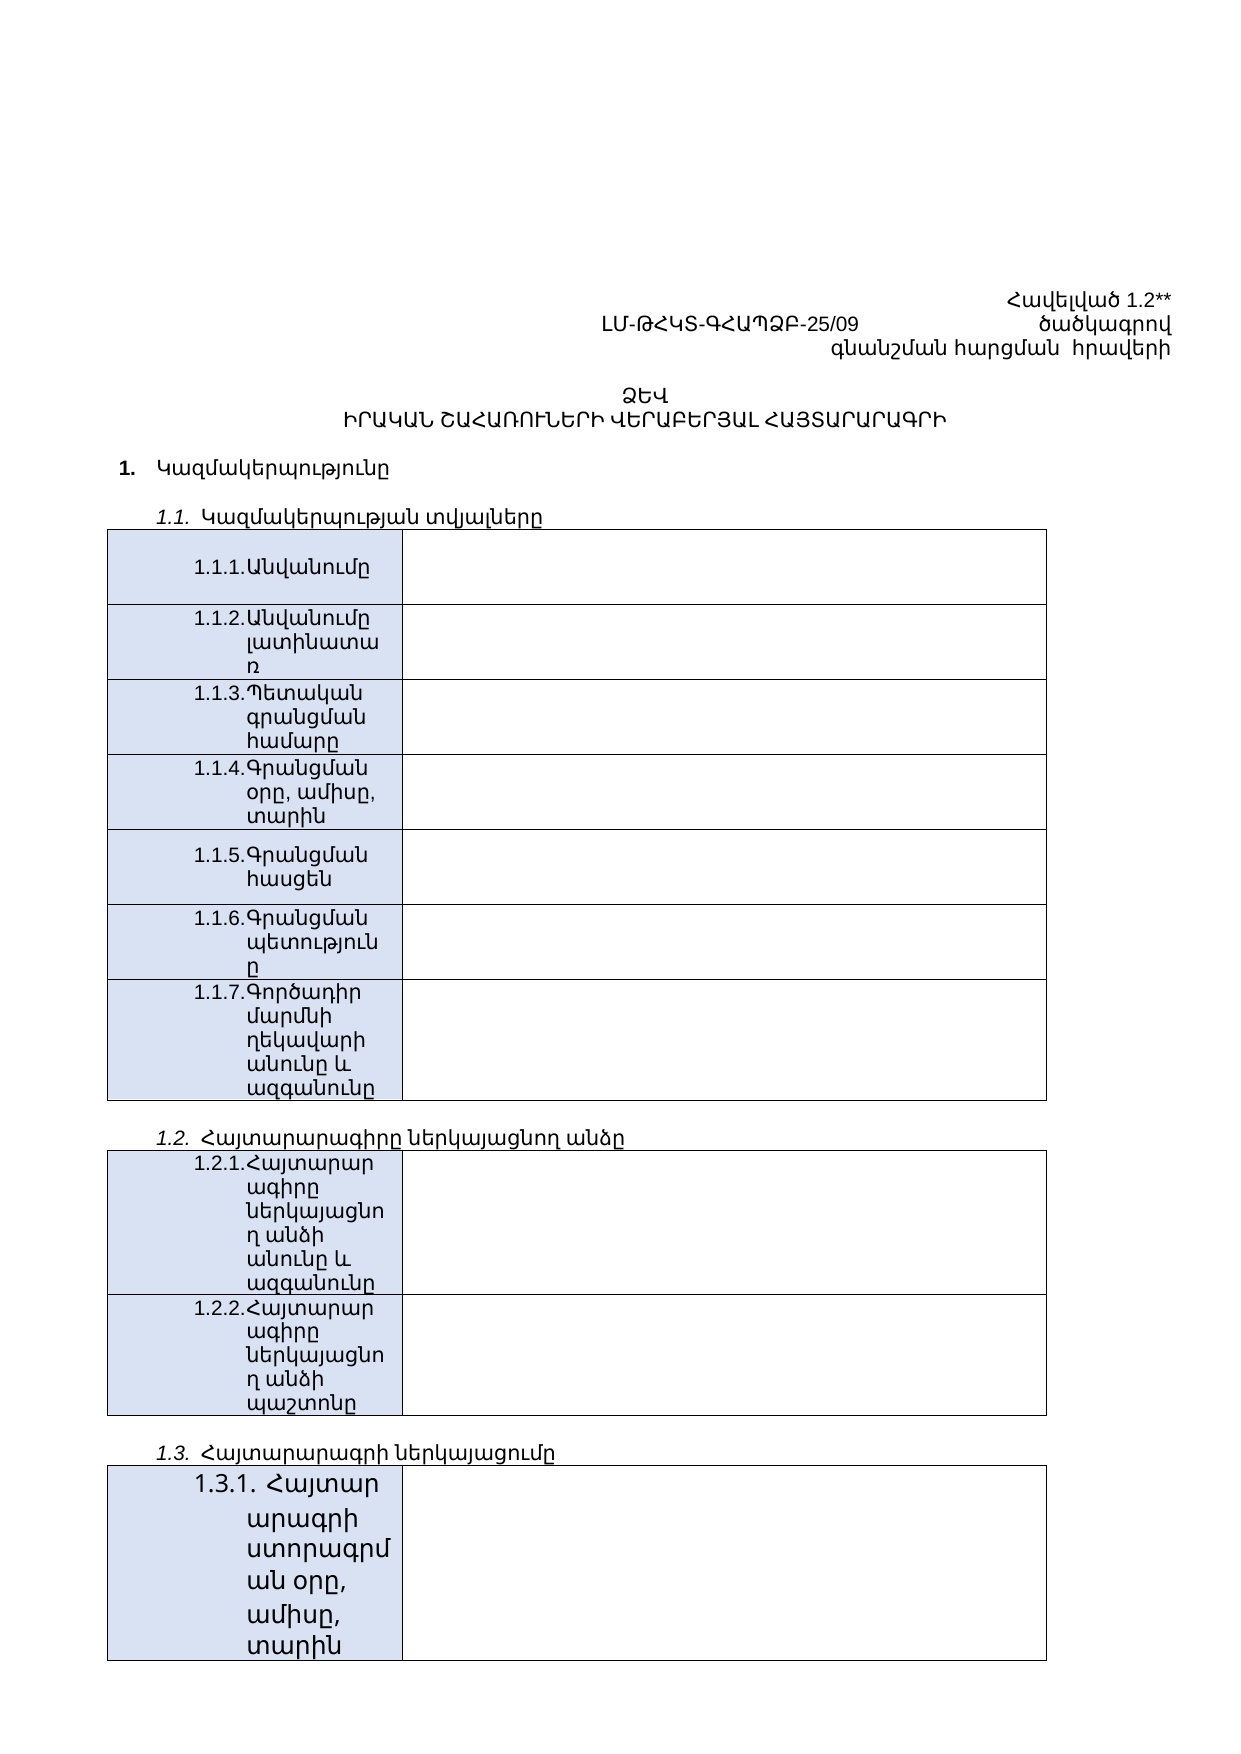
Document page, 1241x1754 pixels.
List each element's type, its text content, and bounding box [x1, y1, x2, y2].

list Կազմակերպության տվյալները [156, 505, 1171, 529]
text ԻՐԱԿԱՆ ՇԱՀԱՌՈՒՆԵՐԻ ՎԵՐԱԲԵՐՅԱԼ ՀԱՅՏԱՐԱՐԱԳՐԻ [118, 408, 1171, 432]
text ՁԵՎ [118, 384, 1171, 408]
table_cell Գրանցման պետությունը [108, 905, 402, 979]
table_cell Գրանցման օրը, ամիսը, տարին [108, 755, 402, 829]
table_cell [403, 1295, 1046, 1415]
table_header [403, 1151, 1046, 1294]
table_cell Հայտարարագիրը ներկայացնող անձի պաշտոնը [108, 1295, 402, 1415]
text ԼՄ-ԹՀԿՏ-ԳՀԱՊՁԲ-25/09 ծածկագրով [118, 312, 1171, 336]
table_header [403, 530, 1046, 604]
list Հայտարարագիրը ներկայացնող անձը [156, 1126, 1171, 1149]
table_cell [403, 755, 1046, 829]
table_cell Անվանումը լատինատառ [108, 605, 402, 679]
text գնանշման հարցման հրավերի [118, 336, 1171, 360]
table_cell [403, 680, 1046, 754]
table_header Հայտարարագրի ստորագրման օրը, ամիսը, տարին [108, 1466, 402, 1660]
table_cell [403, 605, 1046, 679]
table_cell [403, 980, 1046, 1099]
table_cell Գործադիր մարմնի ղեկավարի անունը և ազգանունը [108, 980, 402, 1099]
text Հավելված 1.2** [118, 288, 1171, 312]
table_header Անվանումը [108, 530, 402, 604]
list Կազմակերպությունը [118, 456, 1171, 480]
table_cell Գրանցման հասցեն [108, 830, 402, 904]
table_cell [403, 830, 1046, 904]
table_cell Պետական գրանցման համարը [108, 680, 402, 754]
table_header Հայտարարագիրը ներկայացնող անձի անունը և ազգանունը [108, 1151, 402, 1294]
table_cell [403, 905, 1046, 979]
list Հայտարարագրի ներկայացումը [156, 1441, 1171, 1465]
table_header [403, 1466, 1046, 1660]
